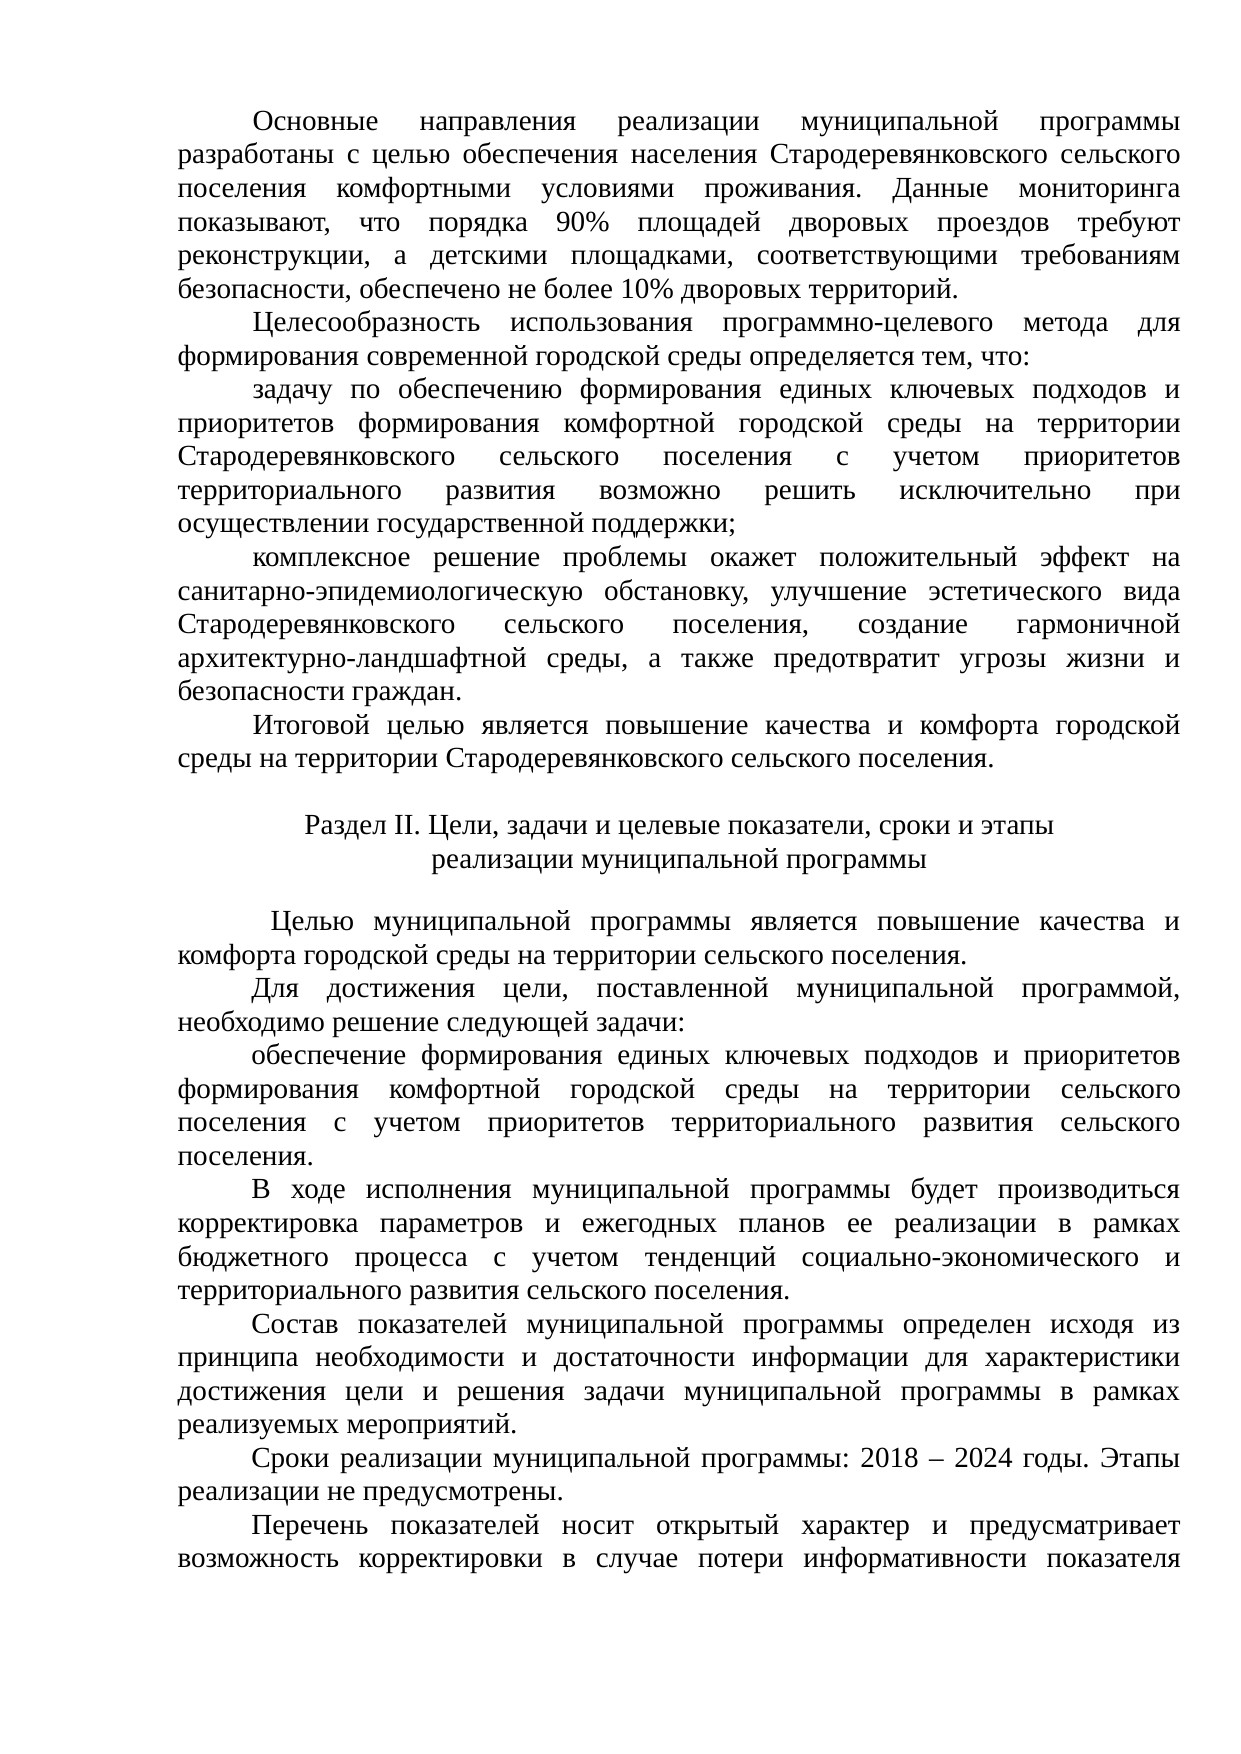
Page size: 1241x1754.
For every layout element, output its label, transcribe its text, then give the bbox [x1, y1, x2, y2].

text Раздел II. Цели, задачи и целевые показатели, сроки и этапы [177, 807, 1181, 841]
text Состав показателей муниципальной программы определен исходя из принципа необходимости и достаточности информации для характеристики достижения цели и решения задачи муниципальной программы в рамках реализуемых мероприятий. [177, 1306, 1181, 1440]
text Основные направления реализации муниципальной программы разработаны с целью обеспечения населения Стародеревянковского сельского поселения комфортными условиями проживания. Данные мониторинга показывают, что порядка 90% площадей дворовых проездов требуют реконструкции, а детскими площадками, соответствующими требованиям безопасности, обеспечено не более 10% дворовых территорий. [177, 103, 1181, 304]
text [177, 1507, 1181, 1574]
text Целью муниципальной программы является повышение качества и комфорта городской среды на территории сельского поселения. [177, 903, 1181, 970]
text Для достижения цели, поставленной муниципальной программой, необходимо решение следующей задачи: [177, 970, 1181, 1037]
text обеспечение формирования единых ключевых подходов и приоритетов формирования комфортной городской среды на территории сельского поселения с учетом приоритетов территориального развития сельского поселения. [177, 1037, 1181, 1172]
text Целесообразность использования программно-целевого метода для формирования современной городской среды определяется тем, что: [177, 304, 1181, 371]
text реализации муниципальной программы [177, 841, 1181, 874]
text задачу по обеспечению формирования единых ключевых подходов и приоритетов формирования комфортной городской среды на территории Стародеревянковского сельского поселения с учетом приоритетов территориального развития возможно решить исключительно при осуществлении государственной поддержки; [177, 371, 1181, 539]
text Итоговой целью является повышение качества и комфорта городской среды на территории Стародеревянковского сельского поселения. [177, 707, 1181, 774]
text комплексное решение проблемы окажет положительный эффект на санитарно-эпидемиологическую обстановку, улучшение эстетического вида Стародеревянковского сельского поселения, создание гармоничной архитектурно-ландшафтной среды, а также предотвратит угрозы жизни и безопасности граждан. [177, 539, 1181, 707]
text В ходе исполнения муниципальной программы будет производиться корректировка параметров и ежегодных планов ее реализации в рамках бюджетного процесса с учетом тенденций социально-экономического и территориального развития сельского поселения. [177, 1172, 1181, 1306]
text Сроки реализации муниципальной программы: 2018 – 2024 годы. Этапы реализации не предусмотрены. [177, 1440, 1181, 1507]
